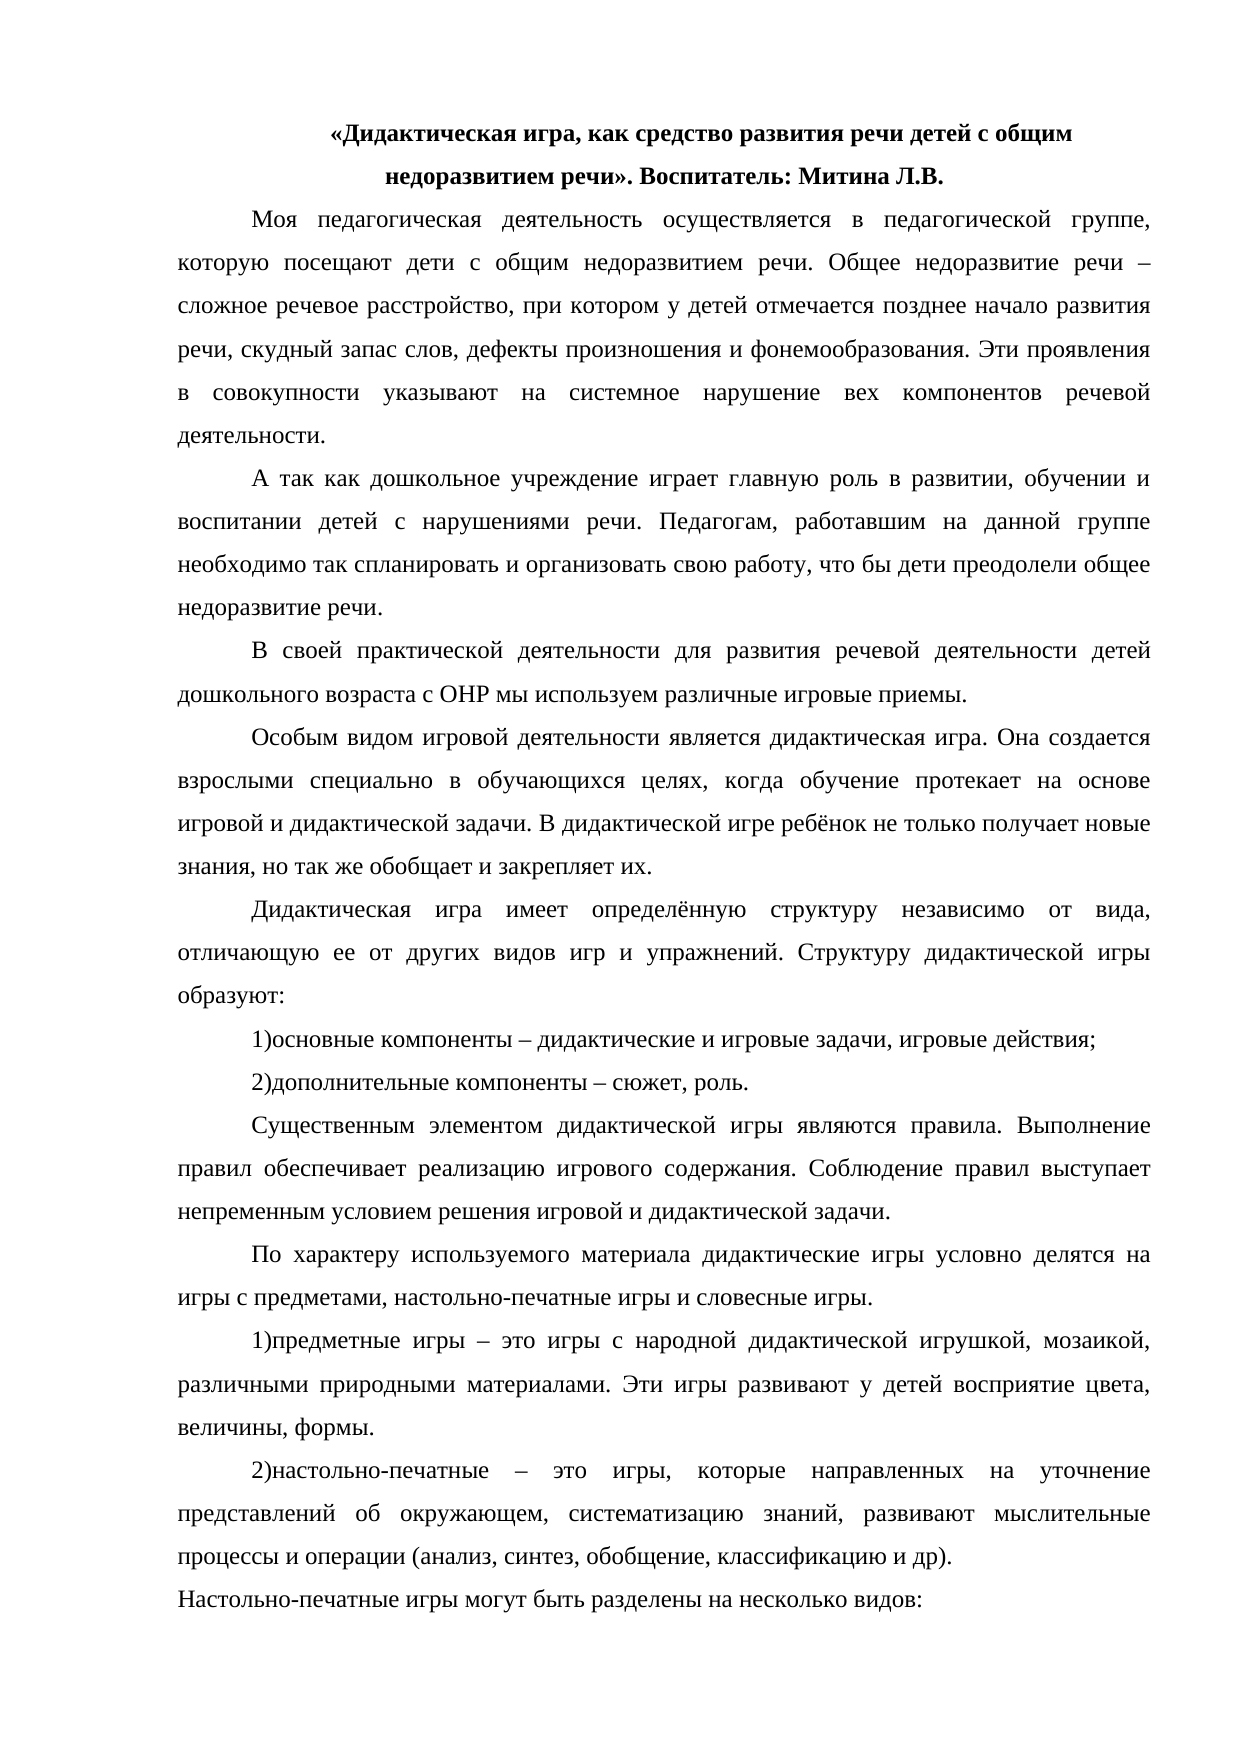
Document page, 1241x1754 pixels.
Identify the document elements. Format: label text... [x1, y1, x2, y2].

text 2)дополнительные компоненты – сюжет, роль. [177, 1067, 1152, 1096]
text Особым видом игровой деятельности является дидактическая игра. Она создается взрослыми специально в обучающихся целях, когда обучение протекает на основе игровой и дидактической задачи. В дидактической игре ребёнок не только получает новые знания, но так же обобщает и закрепляет их. [177, 722, 1152, 880]
text 2)настольно-печатные – это игры, которые направленных на уточнение представлений об окружающем, систематизацию знаний, развивают мыслительные процессы и операции (анализ, синтез, обобщение, классификацию и др). [177, 1455, 1152, 1570]
text А так как дошкольное учреждение играет главную роль в развитии, обучении и воспитании детей с нарушениями речи. Педагогам, работавшим на данной группе необходимо так спланировать и организовать свою работу, что бы дети преодолели общее недоразвитие речи. [177, 463, 1152, 621]
text Дидактическая игра имеет определённую структуру независимо от вида, отличающую ее от других видов игр и упражнений. Структуру дидактической игры образуют: [177, 894, 1152, 1009]
text 1)основные компоненты – дидактические и игровые задачи, игровые действия; [177, 1024, 1152, 1052]
text «Дидактическая игра, как средство развития речи детей с общим недоразвитием речи». Воспитатель: Митина Л.В. [177, 118, 1152, 190]
text По характеру используемого материала дидактические игры условно делятся на игры с предметами, настольно-печатные игры и словесные игры. [177, 1239, 1152, 1311]
text 1)предметные игры – это игры с народной дидактической игрушкой, мозаикой, различными природными материалами. Эти игры развивают у детей восприятие цвета, величины, формы. [177, 1326, 1152, 1441]
text Моя педагогическая деятельность осуществляется в педагогической группе, которую посещают дети с общим недоразвитием речи. Общее недоразвитие речи – сложное речевое расстройство, при котором у детей отмечается позднее начало развития речи, скудный запас слов, дефекты произношения и фонемообразования. Эти проявления в совокупности указывают на системное нарушение вех компонентов речевой деятельности. [177, 204, 1152, 449]
text Существенным элементом дидактической игры являются правила. Выполнение правил обеспечивает реализацию игрового содержания. Соблюдение правил выступает непременным условием решения игровой и дидактической задачи. [177, 1110, 1152, 1225]
text Настольно-печатные игры могут быть разделены на несколько видов: [177, 1584, 1152, 1613]
text В своей практической деятельности для развития речевой деятельности детей дошкольного возраста с ОНР мы используем различные игровые приемы. [177, 636, 1152, 707]
